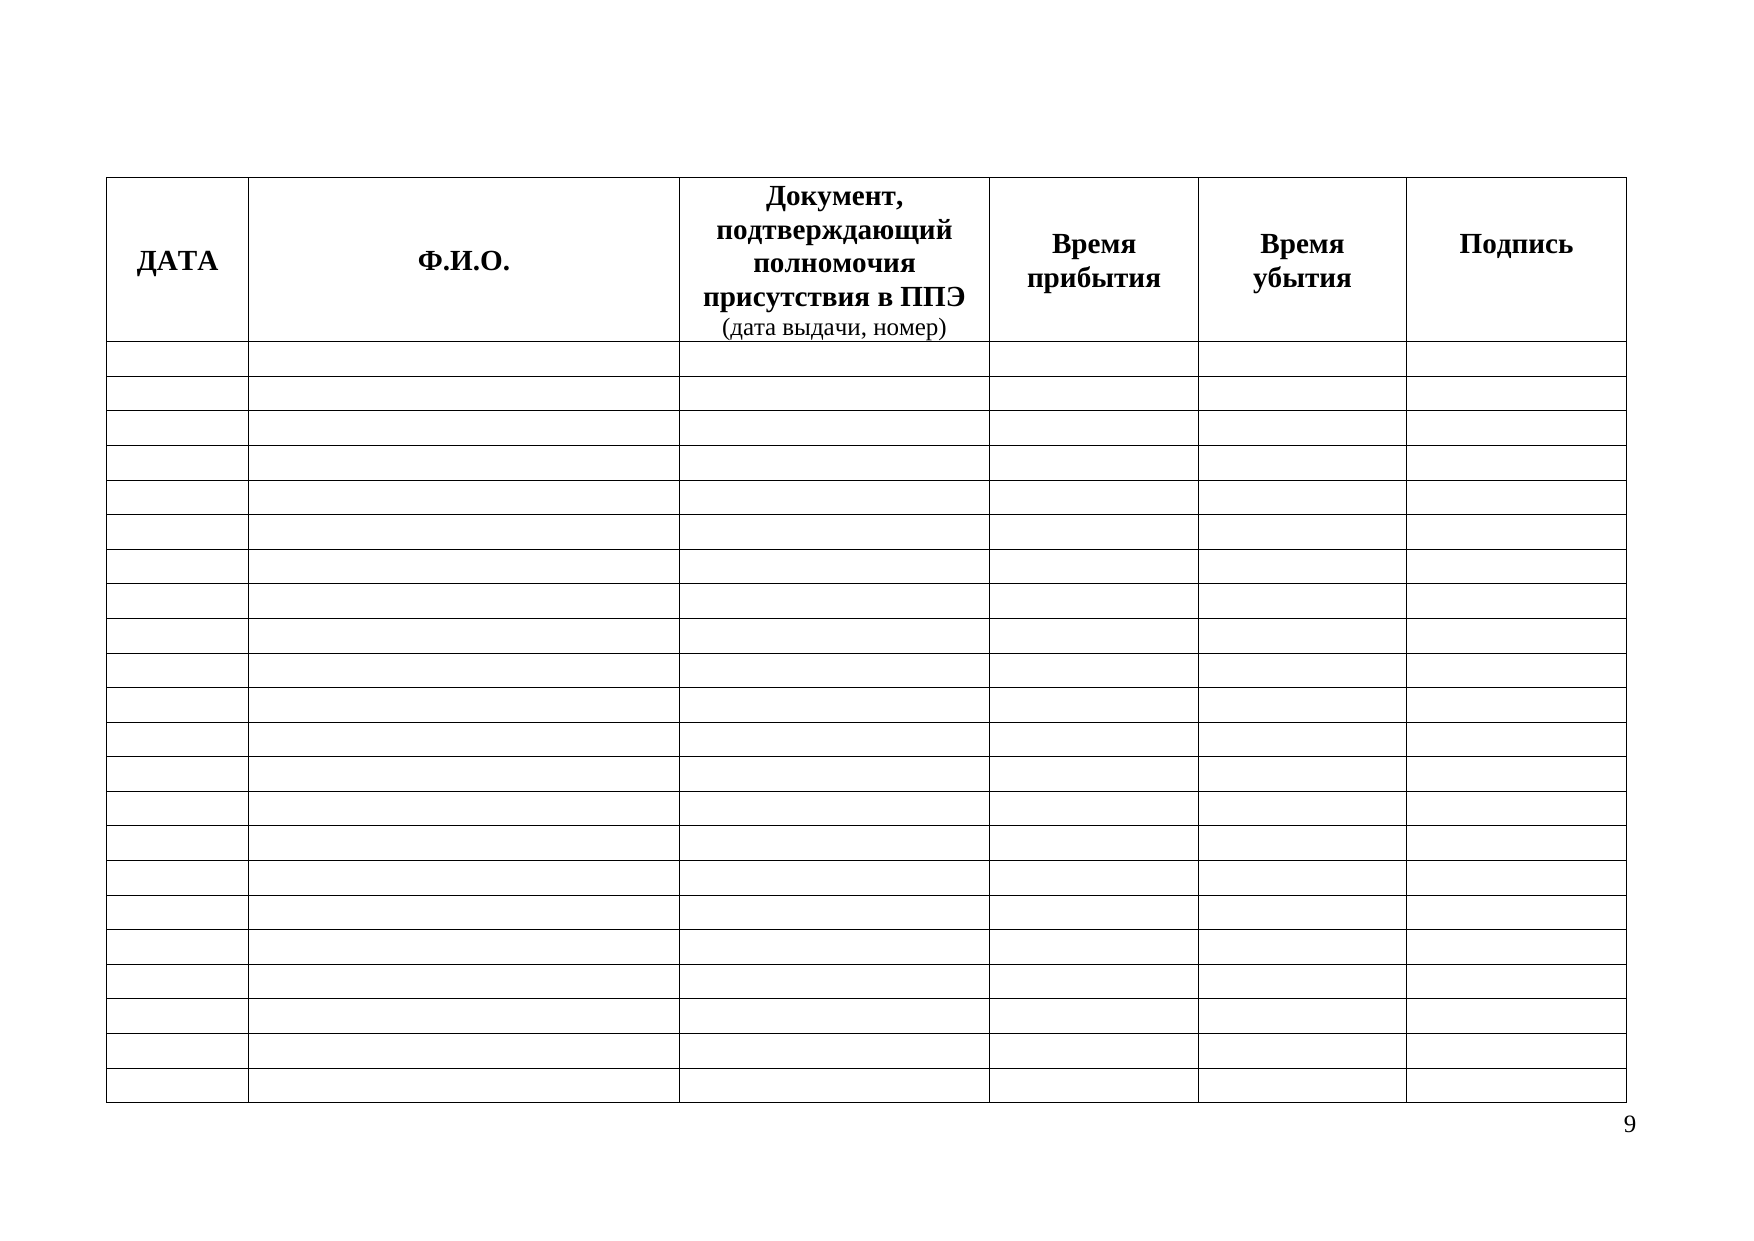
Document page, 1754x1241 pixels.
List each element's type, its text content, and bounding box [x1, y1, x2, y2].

table_cell [107, 619, 248, 652]
table_cell [680, 619, 989, 652]
table_header Время убытия [1199, 178, 1406, 341]
table_cell [107, 792, 248, 825]
table_cell [1407, 342, 1626, 376]
table_cell [1407, 1069, 1626, 1102]
table_cell [680, 1069, 989, 1102]
table_cell [680, 584, 989, 618]
table_cell [990, 826, 1198, 860]
table_cell [990, 481, 1198, 514]
table_cell [107, 1034, 248, 1067]
table_cell [1199, 826, 1406, 860]
table_cell [249, 377, 679, 410]
table_cell [1199, 1069, 1406, 1102]
table_cell [1407, 826, 1626, 860]
table_cell [1199, 619, 1406, 652]
table_header Время прибытия [990, 178, 1198, 341]
table_cell [1407, 965, 1626, 998]
table_cell [1199, 584, 1406, 618]
table_cell [680, 757, 989, 791]
table_cell [1407, 930, 1626, 964]
table_cell [1199, 481, 1406, 514]
table_cell [107, 411, 248, 445]
table_cell [107, 965, 248, 998]
table_cell [249, 792, 679, 825]
table_header Подпись [1407, 178, 1626, 341]
table_cell [680, 861, 989, 894]
table_cell [680, 965, 989, 998]
table_cell [680, 377, 989, 410]
table_cell [249, 896, 679, 929]
table_cell [680, 896, 989, 929]
table_cell [1199, 446, 1406, 479]
table_cell [107, 723, 248, 756]
table_cell [1199, 930, 1406, 964]
table_cell [1407, 481, 1626, 514]
table_cell [107, 826, 248, 860]
table_cell [1407, 515, 1626, 549]
table_cell [107, 584, 248, 618]
table_cell [107, 654, 248, 687]
table_cell [680, 481, 989, 514]
table_cell [990, 896, 1198, 929]
table_cell [1199, 550, 1406, 583]
table_cell [680, 411, 989, 445]
table_cell [990, 930, 1198, 964]
table_cell [107, 999, 248, 1033]
table_cell [249, 654, 679, 687]
table_cell [1199, 792, 1406, 825]
table_cell [680, 446, 989, 479]
table_cell [249, 411, 679, 445]
table_cell [249, 861, 679, 894]
table_cell [990, 654, 1198, 687]
table_cell [249, 1034, 679, 1067]
table_cell [990, 446, 1198, 479]
table_cell [680, 826, 989, 860]
table_cell [990, 688, 1198, 722]
table_cell [1407, 411, 1626, 445]
table_cell [249, 515, 679, 549]
table_cell [249, 481, 679, 514]
table_cell [249, 446, 679, 479]
table_cell [1199, 688, 1406, 722]
table_cell [990, 1069, 1198, 1102]
table_cell [1407, 723, 1626, 756]
table_header Ф.И.О. [249, 178, 679, 341]
table_cell [990, 861, 1198, 894]
table_cell [1407, 896, 1626, 929]
table_cell [1199, 757, 1406, 791]
table_cell [249, 619, 679, 652]
table_cell [1407, 584, 1626, 618]
table_cell [1407, 550, 1626, 583]
table_cell [990, 792, 1198, 825]
table_cell [249, 723, 679, 756]
table_cell [990, 999, 1198, 1033]
table_cell [1199, 377, 1406, 410]
table_cell [990, 584, 1198, 618]
table_cell [249, 550, 679, 583]
table_cell [680, 688, 989, 722]
table_cell [990, 411, 1198, 445]
table_cell [249, 930, 679, 964]
table_cell [680, 550, 989, 583]
table_cell [1199, 896, 1406, 929]
table_cell [1407, 999, 1626, 1033]
table_cell [1199, 654, 1406, 687]
table_cell [107, 550, 248, 583]
table_header ДАТА [107, 178, 248, 341]
table_cell [249, 757, 679, 791]
table_cell [1199, 861, 1406, 894]
table_cell [990, 550, 1198, 583]
table_cell [990, 342, 1198, 376]
table_cell [249, 1069, 679, 1102]
table_cell [107, 377, 248, 410]
table_cell [680, 930, 989, 964]
table_cell [680, 1034, 989, 1067]
table_cell [990, 1034, 1198, 1067]
table_cell [1407, 792, 1626, 825]
table_cell [990, 723, 1198, 756]
table_cell [249, 826, 679, 860]
table_cell [107, 861, 248, 894]
table_cell [990, 757, 1198, 791]
table_cell [1407, 654, 1626, 687]
table_cell [990, 377, 1198, 410]
table_cell [249, 584, 679, 618]
table_cell [680, 342, 989, 376]
table_cell [1407, 861, 1626, 894]
table_cell [1407, 377, 1626, 410]
table_cell [1199, 342, 1406, 376]
table_header Документ, подтверждающий полномочия присутствия в ППЭ (дата выдачи, номер) [680, 178, 989, 341]
table_cell [249, 342, 679, 376]
table_cell [107, 930, 248, 964]
table_cell [1199, 965, 1406, 998]
table_cell [680, 723, 989, 756]
table_cell [107, 1069, 248, 1102]
table_cell [107, 481, 248, 514]
table_cell [107, 515, 248, 549]
table_cell [1407, 688, 1626, 722]
table_cell [990, 515, 1198, 549]
table_cell [990, 965, 1198, 998]
table_cell [1407, 757, 1626, 791]
table_cell [107, 342, 248, 376]
table_cell [1407, 446, 1626, 479]
table_cell [107, 688, 248, 722]
table_cell [1407, 1034, 1626, 1067]
table_cell [1199, 515, 1406, 549]
table_cell [680, 999, 989, 1033]
table_cell [249, 688, 679, 722]
table_cell [680, 654, 989, 687]
table_cell [1199, 723, 1406, 756]
table_cell [249, 965, 679, 998]
table_cell [990, 619, 1198, 652]
table_cell [107, 446, 248, 479]
table_cell [1199, 411, 1406, 445]
table_cell [107, 757, 248, 791]
table_cell [1407, 619, 1626, 652]
table_cell [249, 999, 679, 1033]
table_cell [107, 896, 248, 929]
table_cell [680, 515, 989, 549]
table_cell [1199, 1034, 1406, 1067]
table_cell [1199, 999, 1406, 1033]
table_cell [680, 792, 989, 825]
